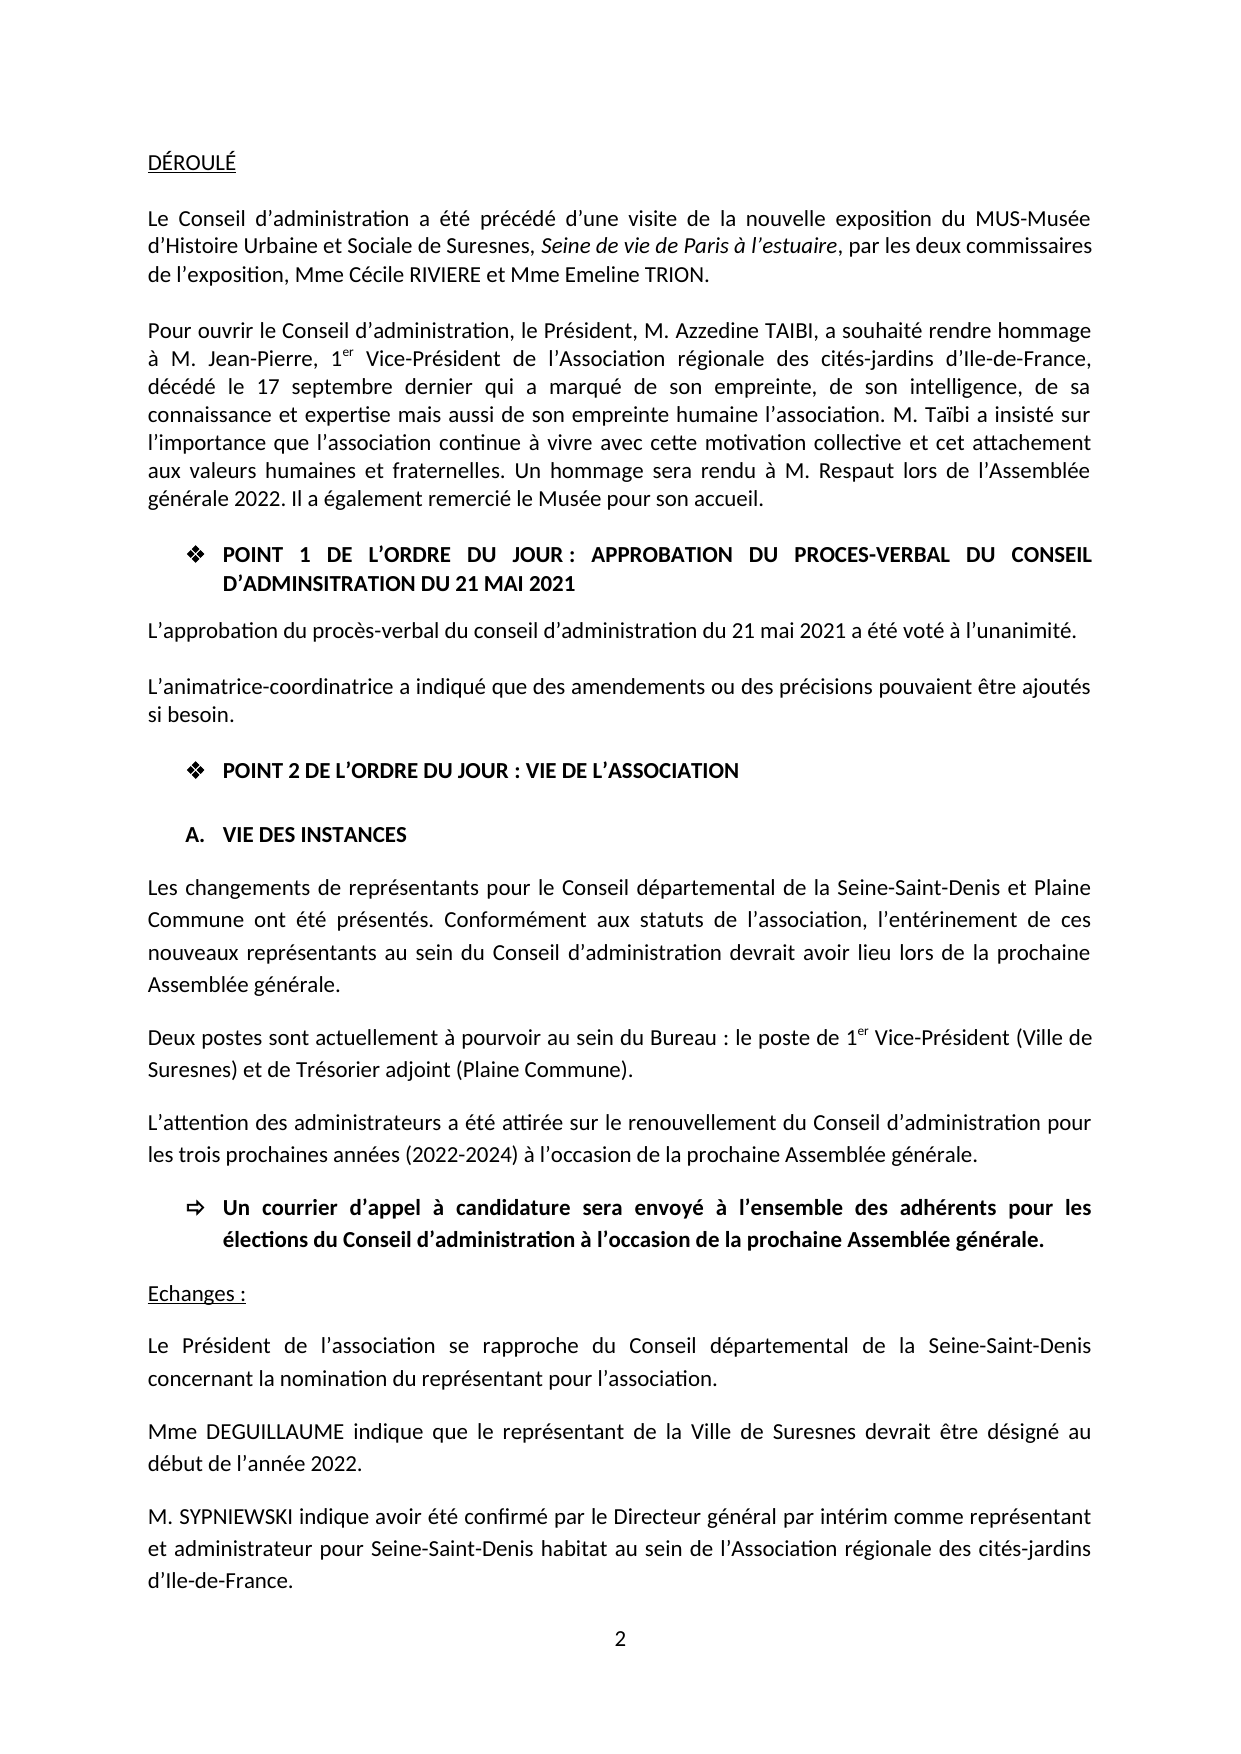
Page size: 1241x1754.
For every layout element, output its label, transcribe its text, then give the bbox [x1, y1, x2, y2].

list VIE DES INSTANCES [185, 820, 1093, 848]
list POINT 2 DE L’ORDRE DU JOUR : VIE DE L’ASSOCIATION [185, 756, 1093, 784]
text Le Président de l’association se rapproche du Conseil départemental de la Seine-Saint-Denis concernant la nomination du représentant pour l’association. [148, 1332, 1093, 1392]
list POINT 1 DE L’ORDRE DU JOUR : APPROBATION DU PROCES-VERBAL DU CONSEIL D’ADMINSITRATION DU 21 MAI 2021 [185, 540, 1093, 598]
text Echanges : [148, 1279, 1093, 1307]
text Le Conseil d’administration a été précédé d’une visite de la nouvelle exposition du MUS-Musée d’Histoire Urbaine et Sociale de Suresnes, Seine de vie de Paris à l’estuaire, par les deux commissaires de l’exposition, Mme Cécile RIVIERE et Mme Emeline TRION. [148, 204, 1093, 288]
text Pour ouvrir le Conseil d’administration, le Président, M. Azzedine TAIBI, a souhaité rendre hommage à M. Jean-Pierre, 1er Vice-Président de l’Association régionale des cités-jardins d’Ile-de-France, décédé le 17 septembre dernier qui a marqué de son empreinte, de son intelligence, de sa connaissance et expertise mais aussi de son empreinte humaine l’association. M. Taïbi a insisté sur l’importance que l’association continue à vivre avec cette motivation collective et cet attachement aux valeurs humaines et fraternelles. Un hommage sera rendu à M. Respaut lors de l’Assemblée générale 2022. Il a également remercié le Musée pour son accueil. [148, 316, 1093, 512]
text Mme DEGUILLAUME indique que le représentant de la Ville de Suresnes devrait être désigné au début de l’année 2022. [148, 1417, 1093, 1477]
text L’approbation du procès-verbal du conseil d’administration du 21 mai 2021 a été voté à l’unanimité. [148, 616, 1093, 644]
text Deux postes sont actuellement à pourvoir au sein du Bureau : le poste de 1er Vice-Président (Ville de Suresnes) et de Trésorier adjoint (Plaine Commune). [148, 1023, 1093, 1083]
list Un courrier d’appel à candidature sera envoyé à l’ensemble des adhérents pour les élections du Conseil d’administration à l’occasion de la prochaine Assemblée générale. [185, 1193, 1093, 1254]
text Les changements de représentants pour le Conseil départemental de la Seine-Saint-Denis et Plaine Commune ont été présentés. Conformément aux statuts de l’association, l’entérinement de ces nouveaux représentants au sein du Conseil d’administration devrait avoir lieu lors de la prochaine Assemblée générale. [148, 873, 1093, 998]
text L’attention des administrateurs a été attirée sur le renouvellement du Conseil d’administration pour les trois prochaines années (2022-2024) à l’occasion de la prochaine Assemblée générale. [148, 1108, 1093, 1168]
text L’animatrice-coordinatrice a indiqué que des amendements ou des précisions pouvaient être ajoutés si besoin. [148, 672, 1093, 728]
text M. SYPNIEWSKI indique avoir été confirmé par le Directeur général par intérim comme représentant et administrateur pour Seine-Saint-Denis habitat au sein de l’Association régionale des cités-jardins d’Ile-de-France. [148, 1502, 1093, 1594]
text DÉROULÉ [148, 148, 1093, 176]
